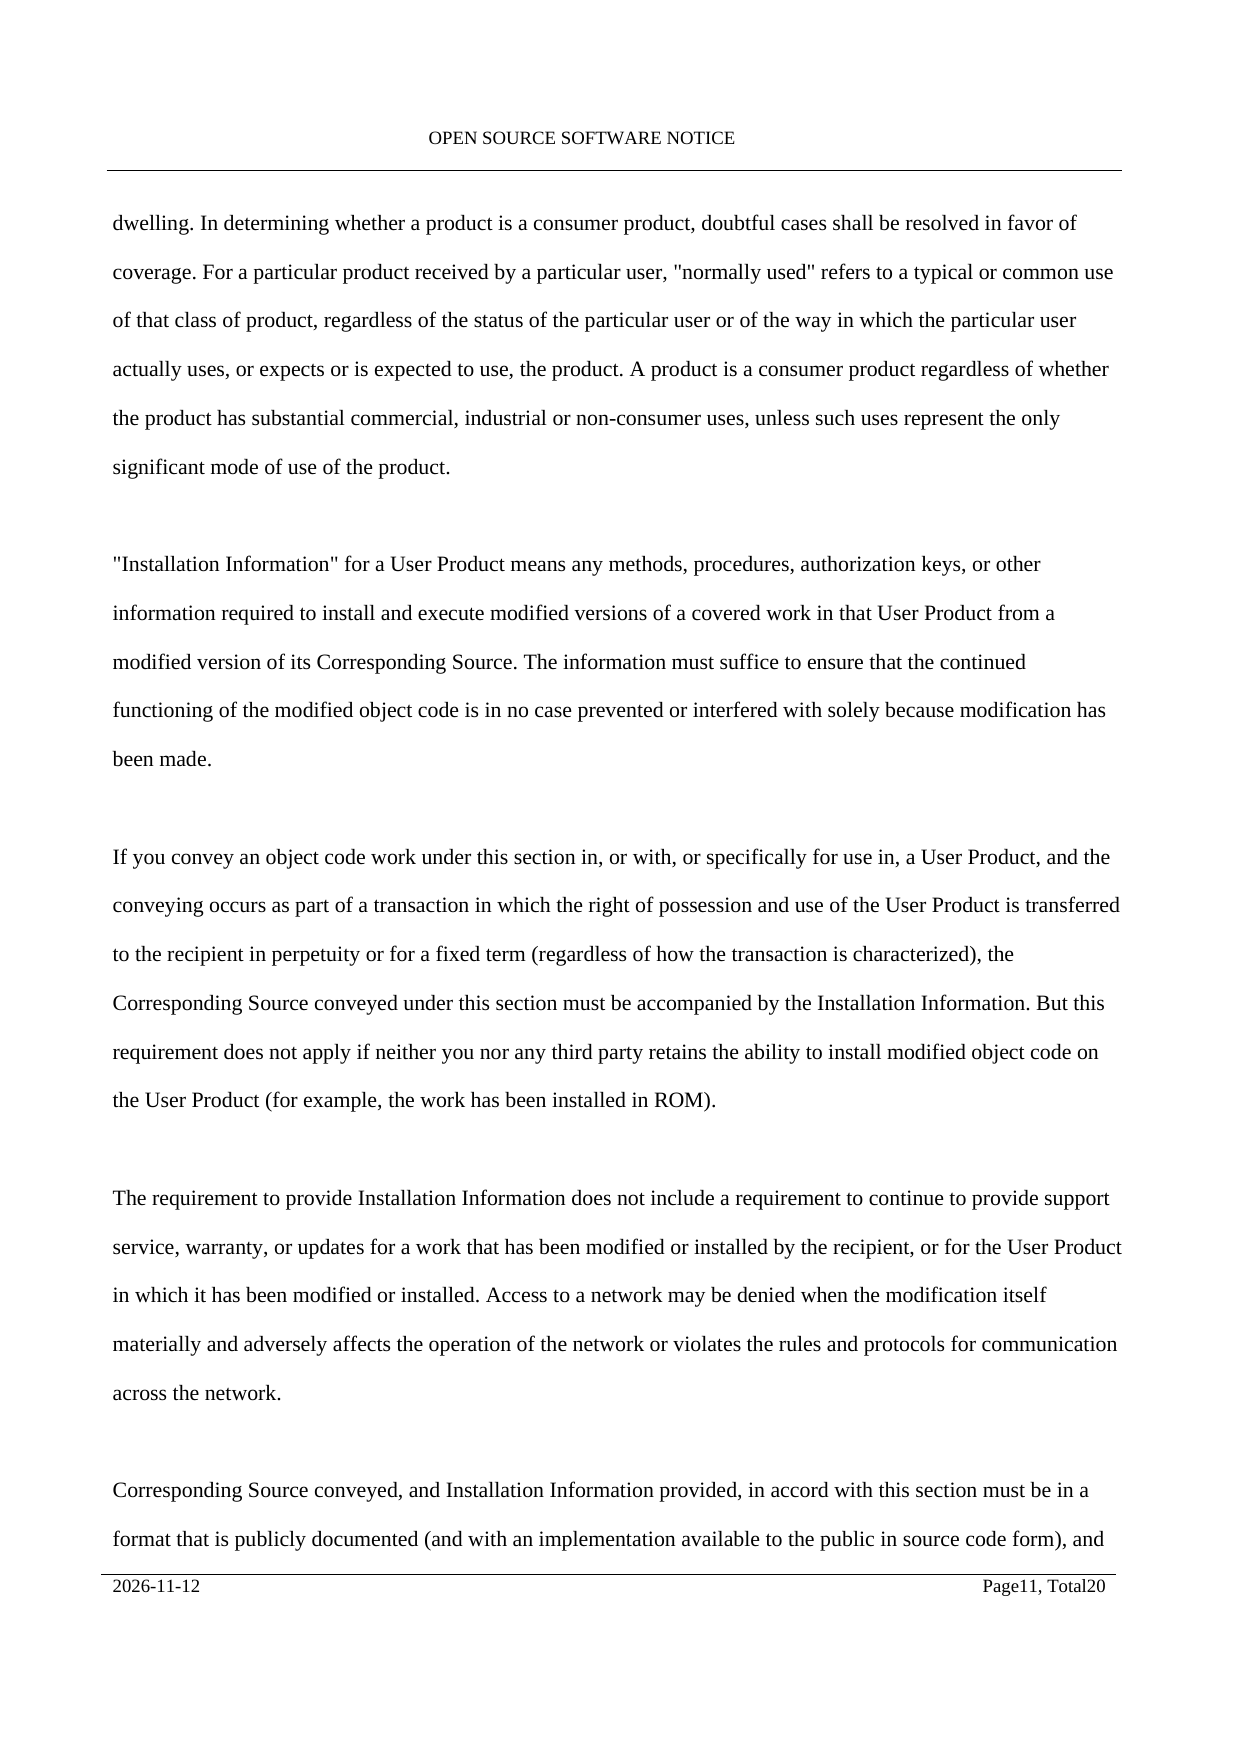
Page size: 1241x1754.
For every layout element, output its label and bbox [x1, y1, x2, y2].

text [112, 206, 1128, 1555]
